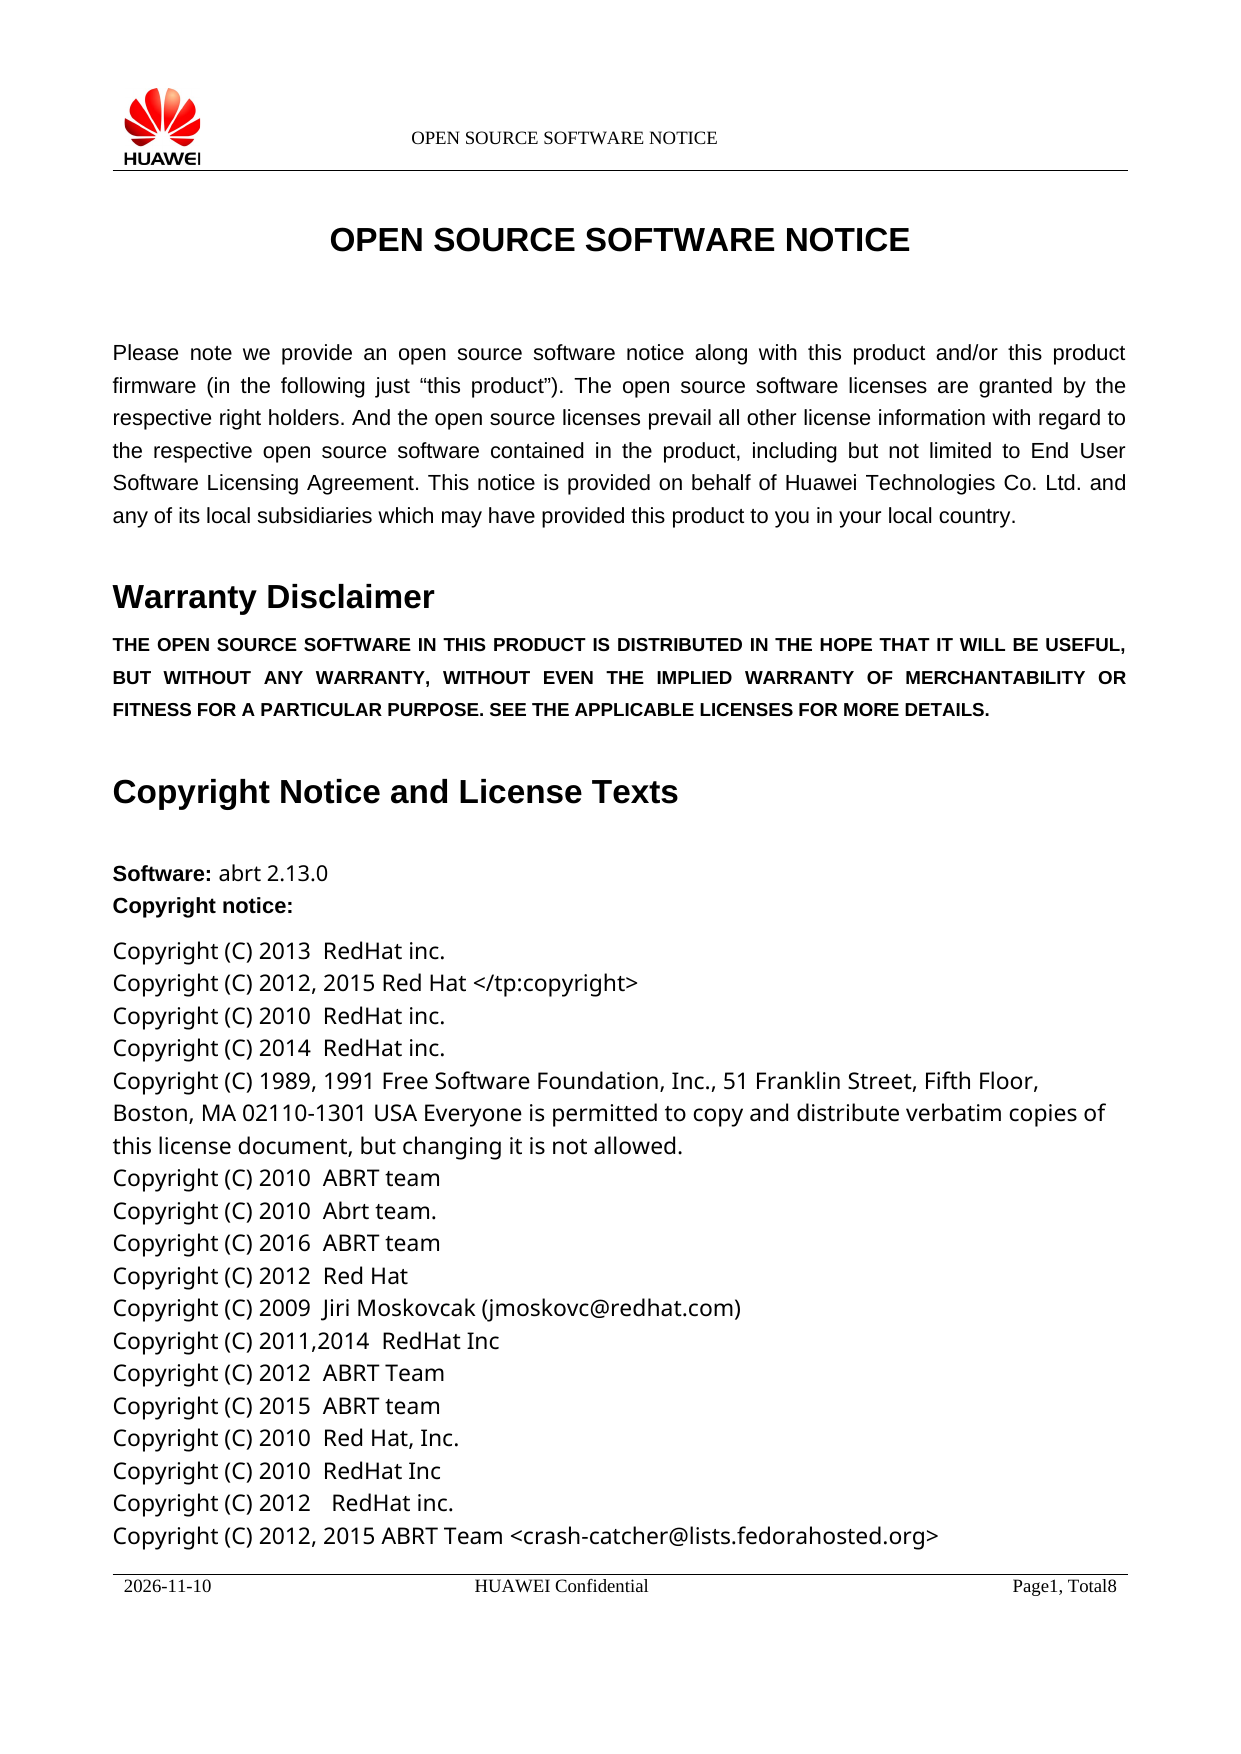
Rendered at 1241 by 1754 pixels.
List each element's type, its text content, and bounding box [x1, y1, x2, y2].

text Please note we provide an open source software notice along with this product and/or this product firmware (in the following just “this product”). The open source software licenses are granted by the respective right holders. And the open source licenses prevail all other license information with regard to the respective open source software contained in the product, including but not limited to End User Software Licensing Agreement. This notice is provided on behalf of Huawei Technologies Co. Ltd. and any of its local subsidiaries which may have provided this product to you in your local country. [112, 336, 1128, 531]
text The open source software in this product is distributed in the hope that it will be useful, but WITHOUT ANY WARRANTY, without even the implied warranty of MERCHANTABILITY or FITNESS FOR A PARTICULAR PURPOSE. See the applicable licenses for more details. [112, 629, 1128, 726]
title Software: abrt 2.13.0 [112, 856, 1128, 889]
text OPEN SOURCE SOFTWARE NOTICE [112, 206, 1128, 271]
text Copyright notice: [112, 889, 1128, 921]
text Copyright Notice and License Texts [112, 759, 1128, 824]
text Warranty Disclaimer [112, 564, 1128, 629]
picture [124, 88, 201, 165]
